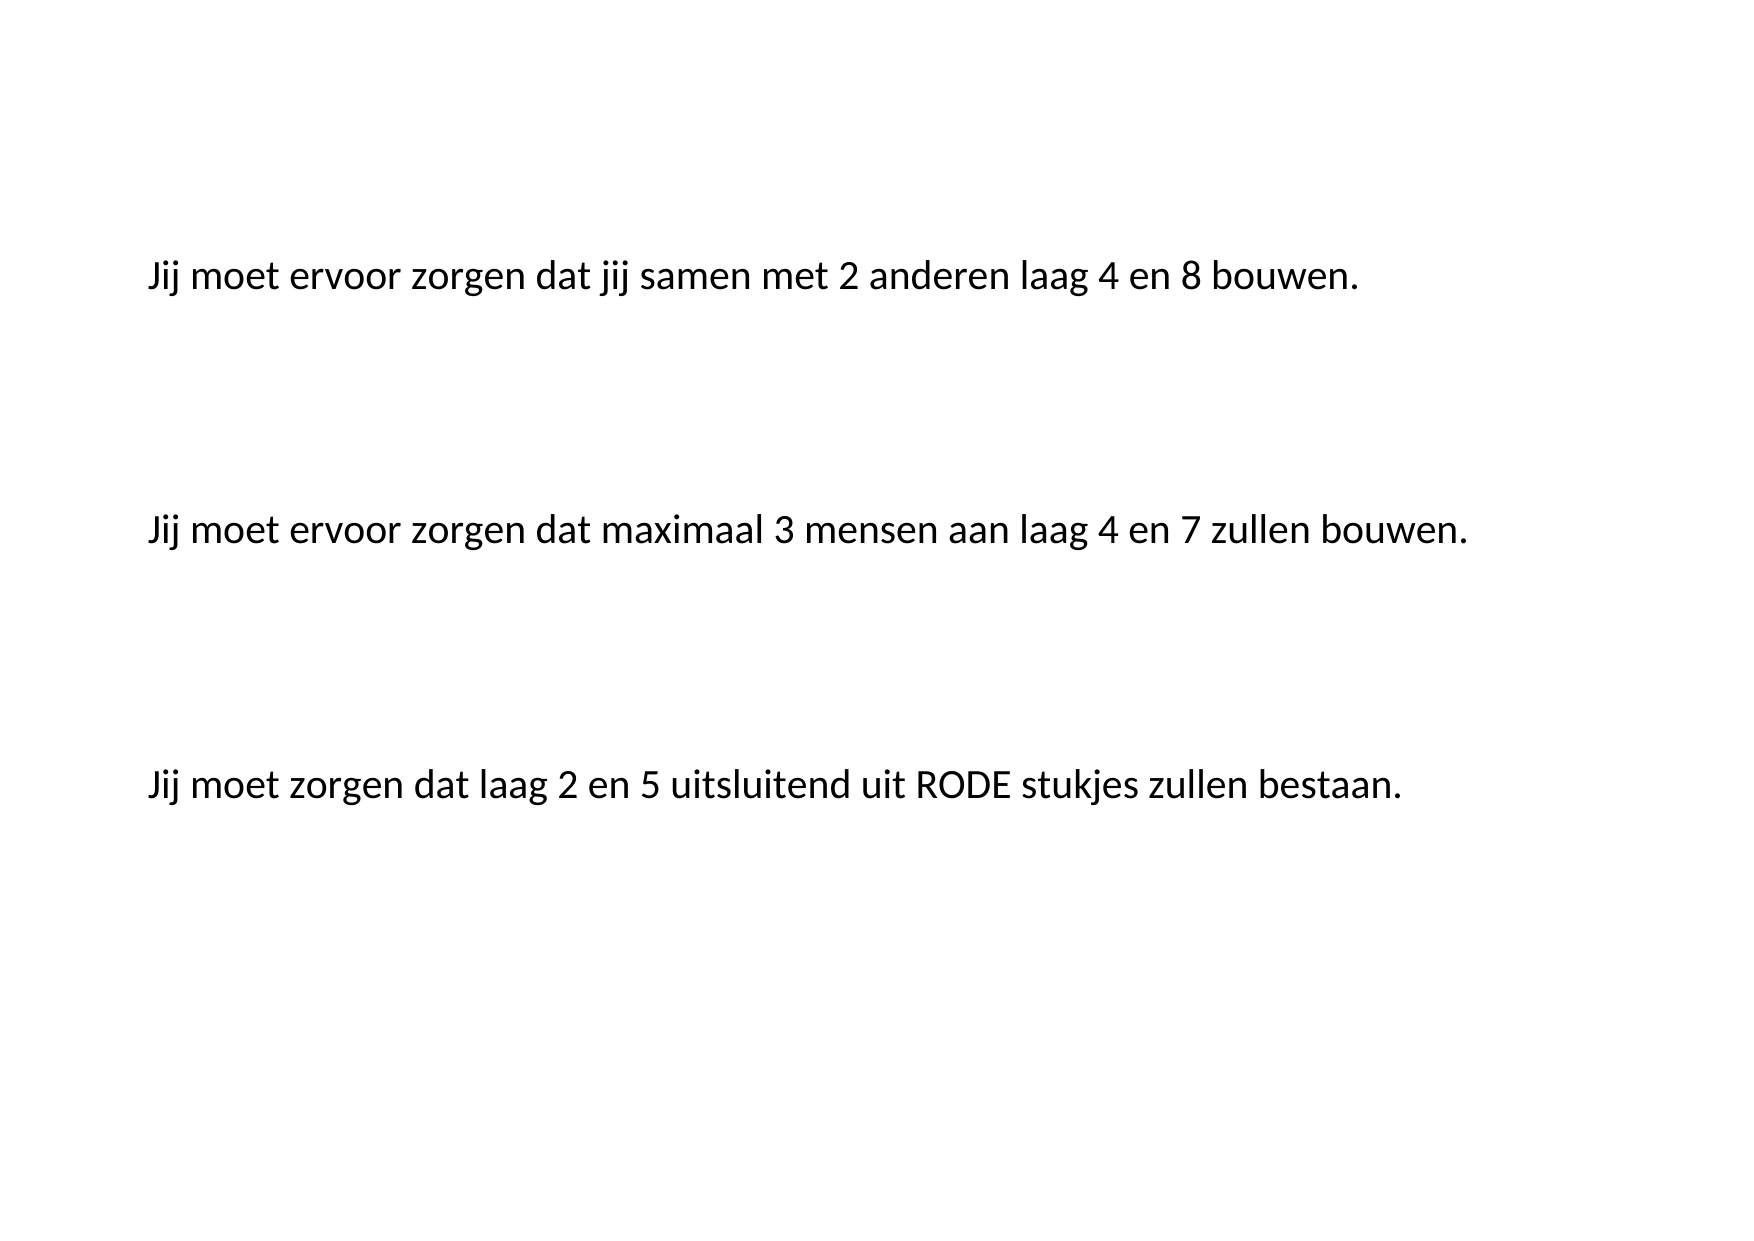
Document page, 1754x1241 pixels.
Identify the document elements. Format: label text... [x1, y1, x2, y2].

text Jij moet ervoor zorgen dat maximaal 3 mensen aan laag 4 en 7 zullen bouwen. [148, 503, 1606, 554]
text Jij moet zorgen dat laag 2 en 5 uitsluitend uit RODE stukjes zullen bestaan. [148, 758, 1606, 808]
text Jij moet ervoor zorgen dat jij samen met 2 anderen laag 4 en 8 bouwen. [148, 249, 1606, 300]
